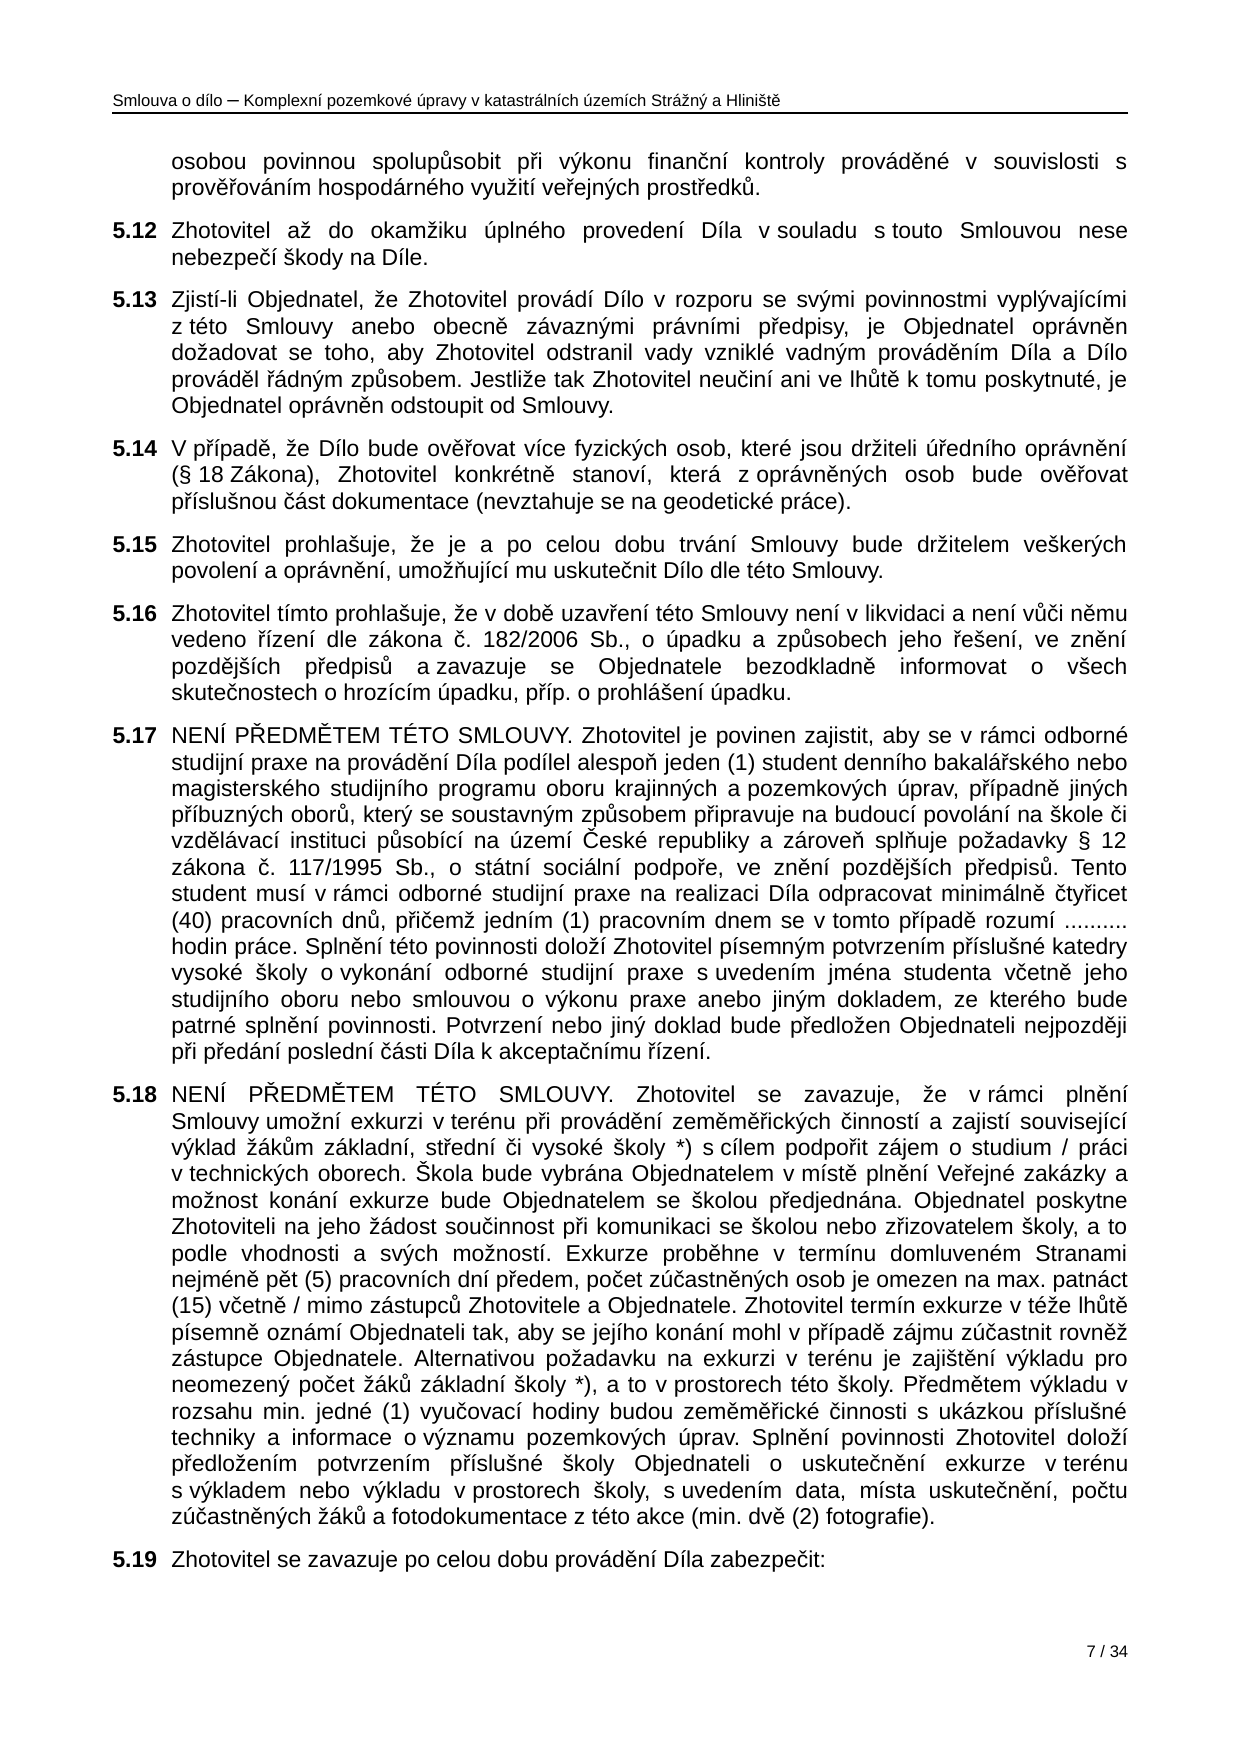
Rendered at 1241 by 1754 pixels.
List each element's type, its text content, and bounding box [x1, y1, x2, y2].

text V případě, že Dílo bude ověřovat více fyzických osob, které jsou držiteli úředního oprávnění (§ 18 Zákona), Zhotovitel konkrétně stanoví, která z oprávněných osob bude ověřovat příslušnou část dokumentace (nevztahuje se na geodetické práce). [112, 435, 1128, 514]
text Zjistí-li Objednatel, že Zhotovitel provádí Dílo v rozporu se svými povinnostmi vyplývajícími z této Smlouvy anebo obecně závaznými právními předpisy, je Objednatel oprávněn dožadovat se toho, aby Zhotovitel odstranil vady vzniklé vadným prováděním Díla a Dílo prováděl řádným způsobem. Jestliže tak Zhotovitel neučiní ani ve lhůtě k tomu poskytnuté, je Objednatel oprávněn odstoupit od Smlouvy. [112, 286, 1128, 418]
text Zhotovitel prohlašuje, že je a po celou dobu trvání Smlouvy bude držitelem veškerých povolení a oprávnění, umožňující mu uskutečnit Dílo dle této Smlouvy. [112, 531, 1128, 583]
text NENÍ PŘEDMĚTEM TÉTO SMLOUVY. Zhotovitel se zavazuje, že v rámci plnění Smlouvy umožní exkurzi v terénu při provádění zeměměřických činností a zajistí související výklad žákům základní, střední či vysoké školy *) s cílem podpořit zájem o studium / práci v technických oborech. Škola bude vybrána Objednatelem v místě plnění Veřejné zakázky a možnost konání exkurze bude Objednatelem se školou předjednána. Objednatel poskytne Zhotoviteli na jeho žádost součinnost při komunikaci se školou nebo zřizovatelem školy, a to podle vhodnosti a svých možností. Exkurze proběhne v termínu domluveném Stranami nejméně pět (5) pracovních dní předem, počet zúčastněných osob je omezen na max. patnáct (15) včetně / mimo zástupců Zhotovitele a Objednatele. Zhotovitel termín exkurze v téže lhůtě písemně oznámí Objednateli tak, aby se jejího konání mohl v případě zájmu zúčastnit rovněž zástupce Objednatele. Alternativou požadavku na exkurzi v terénu je zajištění výkladu pro neomezený počet žáků základní školy *), a to v prostorech této školy. Předmětem výkladu v rozsahu min. jedné (1) vyučovací hodiny budou zeměměřické činnosti s ukázkou příslušné techniky a informace o významu pozemkových úprav. Splnění povinnosti Zhotovitel doloží předložením potvrzením příslušné školy Objednateli o uskutečnění exkurze v terénu s výkladem nebo výkladu v prostorech školy, s uvedením data, místa uskutečnění, počtu zúčastněných žáků a fotodokumentace z této akce (min. dvě (2) fotografie). [112, 1081, 1128, 1529]
text Zhotovitel až do okamžiku úplného provedení Díla v souladu s touto Smlouvou nese nebezpečí škody na Díle. [112, 217, 1128, 270]
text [112, 148, 1128, 200]
text Zhotovitel tímto prohlašuje, že v době uzavření této Smlouvy není v likvidaci a není vůči němu vedeno řízení dle zákona č. 182/2006 Sb., o úpadku a způsobech jeho řešení, ve znění pozdějších předpisů a zavazuje se Objednatele bezodkladně informovat o všech skutečnostech o hrozícím úpadku, příp. o prohlášení úpadku. [112, 600, 1128, 705]
text Zhotovitel se zavazuje po celou dobu provádění Díla zabezpečit: [112, 1546, 1128, 1572]
text NENÍ PŘEDMĚTEM TÉTO SMLOUVY. Zhotovitel je povinen zajistit, aby se v rámci odborné studijní praxe na provádění Díla podílel alespoň jeden (1) student denního bakalářského nebo magisterského studijního programu oboru krajinných a pozemkových úprav, případně jiných příbuzných oborů, který se soustavným způsobem připravuje na budoucí povolání na škole či vzdělávací instituci působící na území České republiky a zároveň splňuje požadavky § 12 zákona č. 117/1995 Sb., o státní sociální podpoře, ve znění pozdějších předpisů. Tento student musí v rámci odborné studijní praxe na realizaci Díla odpracovat minimálně čtyřicet (40) pracovních dnů, přičemž jedním (1) pracovním dnem se v tomto případě rozumí .......... hodin práce. Splnění této povinnosti doloží Zhotovitel písemným potvrzením příslušné katedry vysoké školy o vykonání odborné studijní praxe s uvedením jména studenta včetně jeho studijního oboru nebo smlouvou o výkonu praxe anebo jiným dokladem, ze kterého bude patrné splnění povinnosti. Potvrzení nebo jiný doklad bude předložen Objednateli nejpozději při předání poslední části Díla k akceptačnímu řízení. [112, 722, 1128, 1065]
